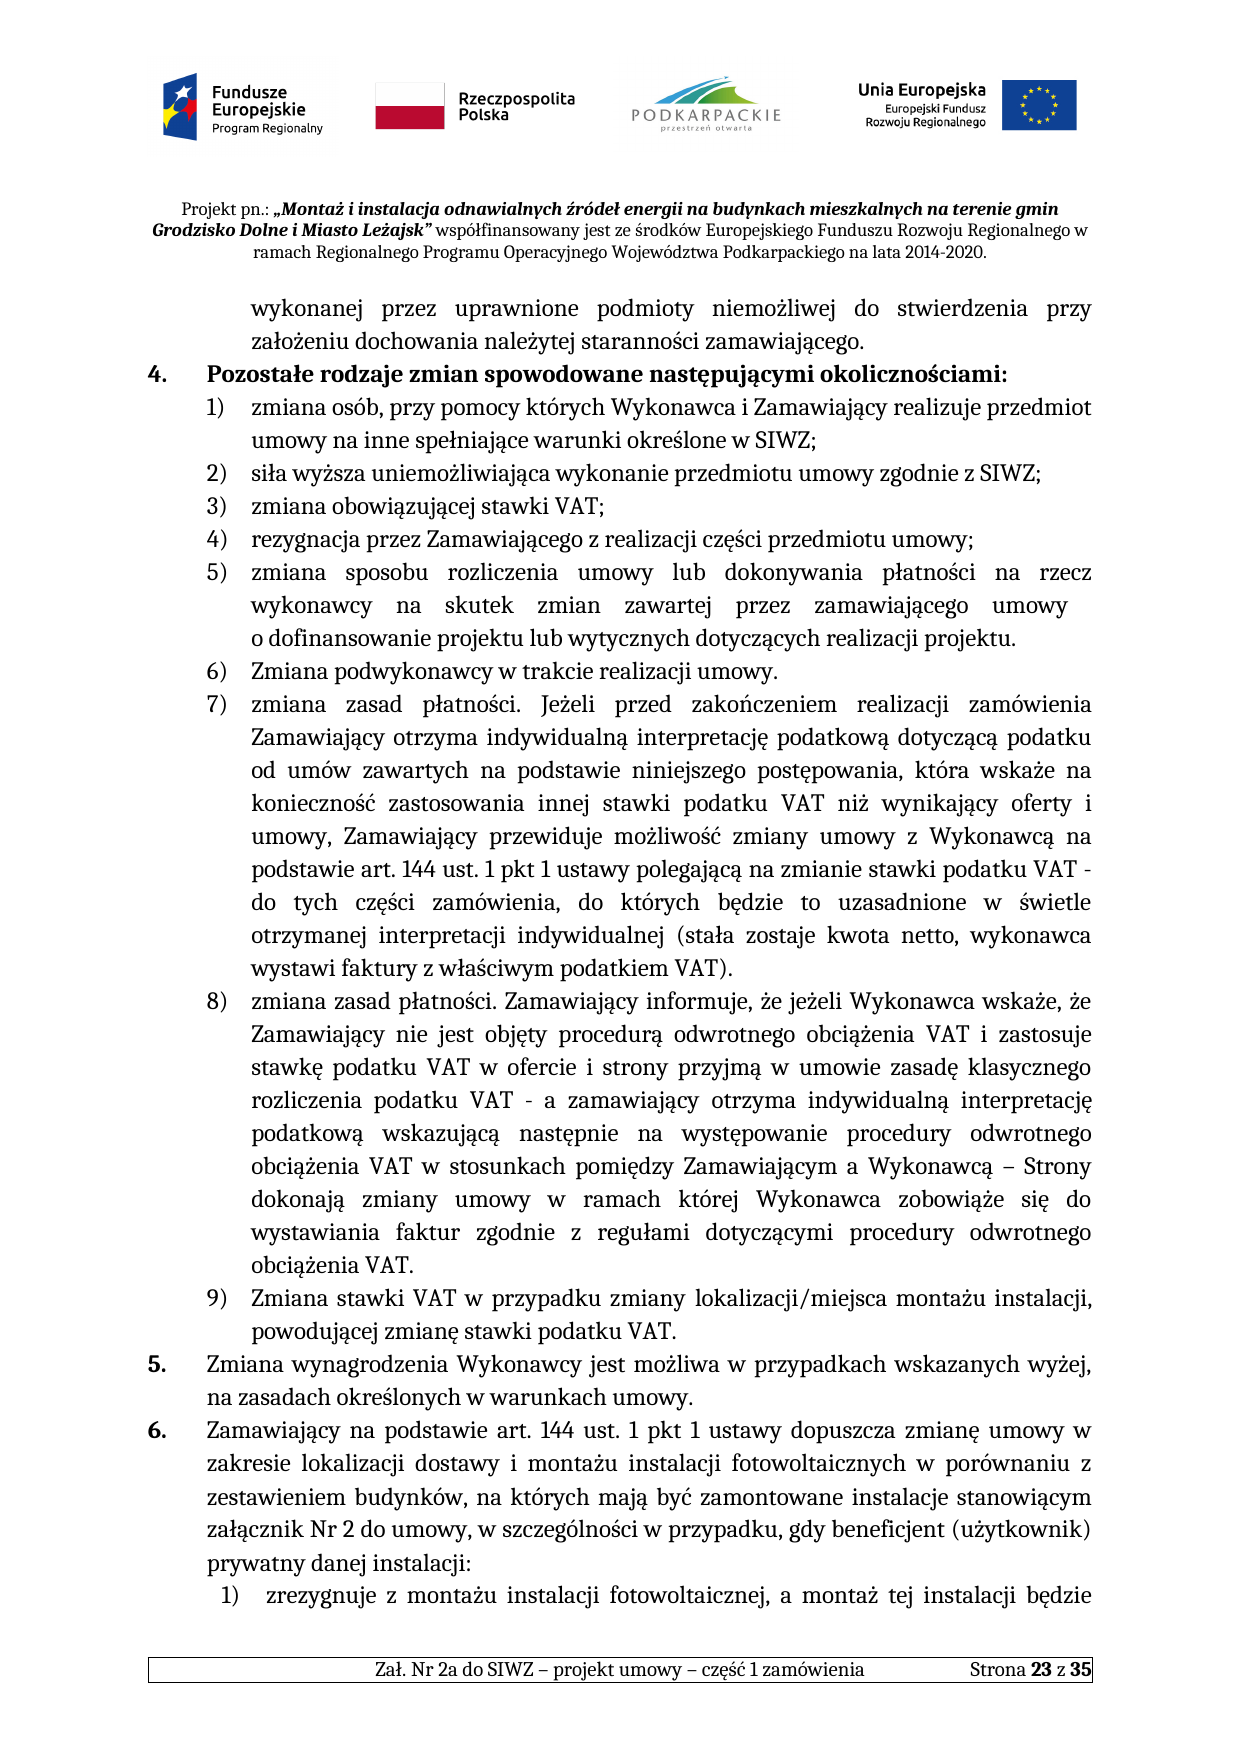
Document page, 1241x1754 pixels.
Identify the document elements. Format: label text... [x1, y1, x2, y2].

picture [147, 56, 339, 157]
list zmiana zasad płatności. Zamawiający informuje, że jeżeli Wykonawca wskaże, że Zamawiający nie jest objęty procedurą odwrotnego obciążenia VAT i zastosuje stawkę podatku VAT w ofercie i strony przyjmą w umowie zasadę klasycznego rozliczenia podatku VAT - a zamawiający otrzyma indywidualną interpretację podatkową wskazującą następnie na występowanie procedury odwrotnego obciążenia VAT w stosunkach pomiędzy Zamawiającym a Wykonawcą – Strony dokonają zmiany umowy w ramach której Wykonawca zobowiąże się do wystawiania faktur zgodnie z regułami dotyczącymi procedury odwrotnego obciążenia VAT. [207, 987, 1093, 1280]
list zmiana osób, przy pomocy których Wykonawca i Zamawiający realizuje przedmiot umowy na inne spełniające warunki określone w SIWZ; [207, 393, 1093, 454]
list zmiana zasad płatności. Jeżeli przed zakończeniem realizacji zamówienia Zamawiający otrzyma indywidualną interpretację podatkową dotyczącą podatku od umów zawartych na podstawie niniejszego postępowania, która wskaże na konieczność zastosowania innej stawki podatku VAT niż wynikający oferty i umowy, Zamawiający przewiduje możliwość zmiany umowy z Wykonawcą na podstawie art. 144 ust. 1 pkt 1 ustawy polegającą na zmianie stawki podatku VAT - do tych części zamówienia, do których będzie to uzasadnione w świetle otrzymanej interpretacji indywidualnej (stała zostaje kwota netto, wykonawca wystawi faktury z właściwym podatkiem VAT). [207, 690, 1093, 983]
list Zmiana podwykonawcy w trakcie realizacji umowy. [207, 657, 1093, 686]
list Zmiana wynagrodzenia Wykonawcy jest możliwa w przypadkach wskazanych wyżej, na zasadach określonych w warunkach umowy. [148, 1350, 1093, 1412]
list zmiana sposobu rozliczenia umowy lub dokonywania płatności na rzecz wykonawcy na skutek zmian zawartej przez zamawiającego umowy o dofinansowanie projektu lub wytycznych dotyczących realizacji projektu. [207, 558, 1093, 653]
list Zamawiający na podstawie art. 144 ust. 1 pkt 1 ustawy dopuszcza zmianę umowy w zakresie lokalizacji dostawy i montażu instalacji fotowoltaicznych w porównaniu z zestawieniem budynków, na których mają być zamontowane instalacje stanowiącym załącznik Nr 2 do umowy, w szczególności w przypadku, gdy beneficjent (użytkownik) prywatny danej instalacji: [148, 1416, 1093, 1577]
list siła wyższa uniemożliwiająca wykonanie przedmiotu umowy zgodnie z SIWZ; [207, 459, 1093, 487]
list Pozostałe rodzaje zmian spowodowane następującymi okolicznościami: [148, 360, 1093, 388]
picture [360, 67, 590, 145]
list Zmiana stawki VAT w przypadku zmiany lokalizacji/miejsca montażu instalacji, powodującej zmianę stawki podatku VAT. [207, 1284, 1093, 1346]
list rezygnacja przez Zamawiającego z realizacji części przedmiotu umowy; [207, 525, 1093, 553]
picture [612, 56, 800, 152]
list zmiana obowiązującej stawki VAT; [207, 492, 1093, 521]
picture [842, 62, 1094, 147]
